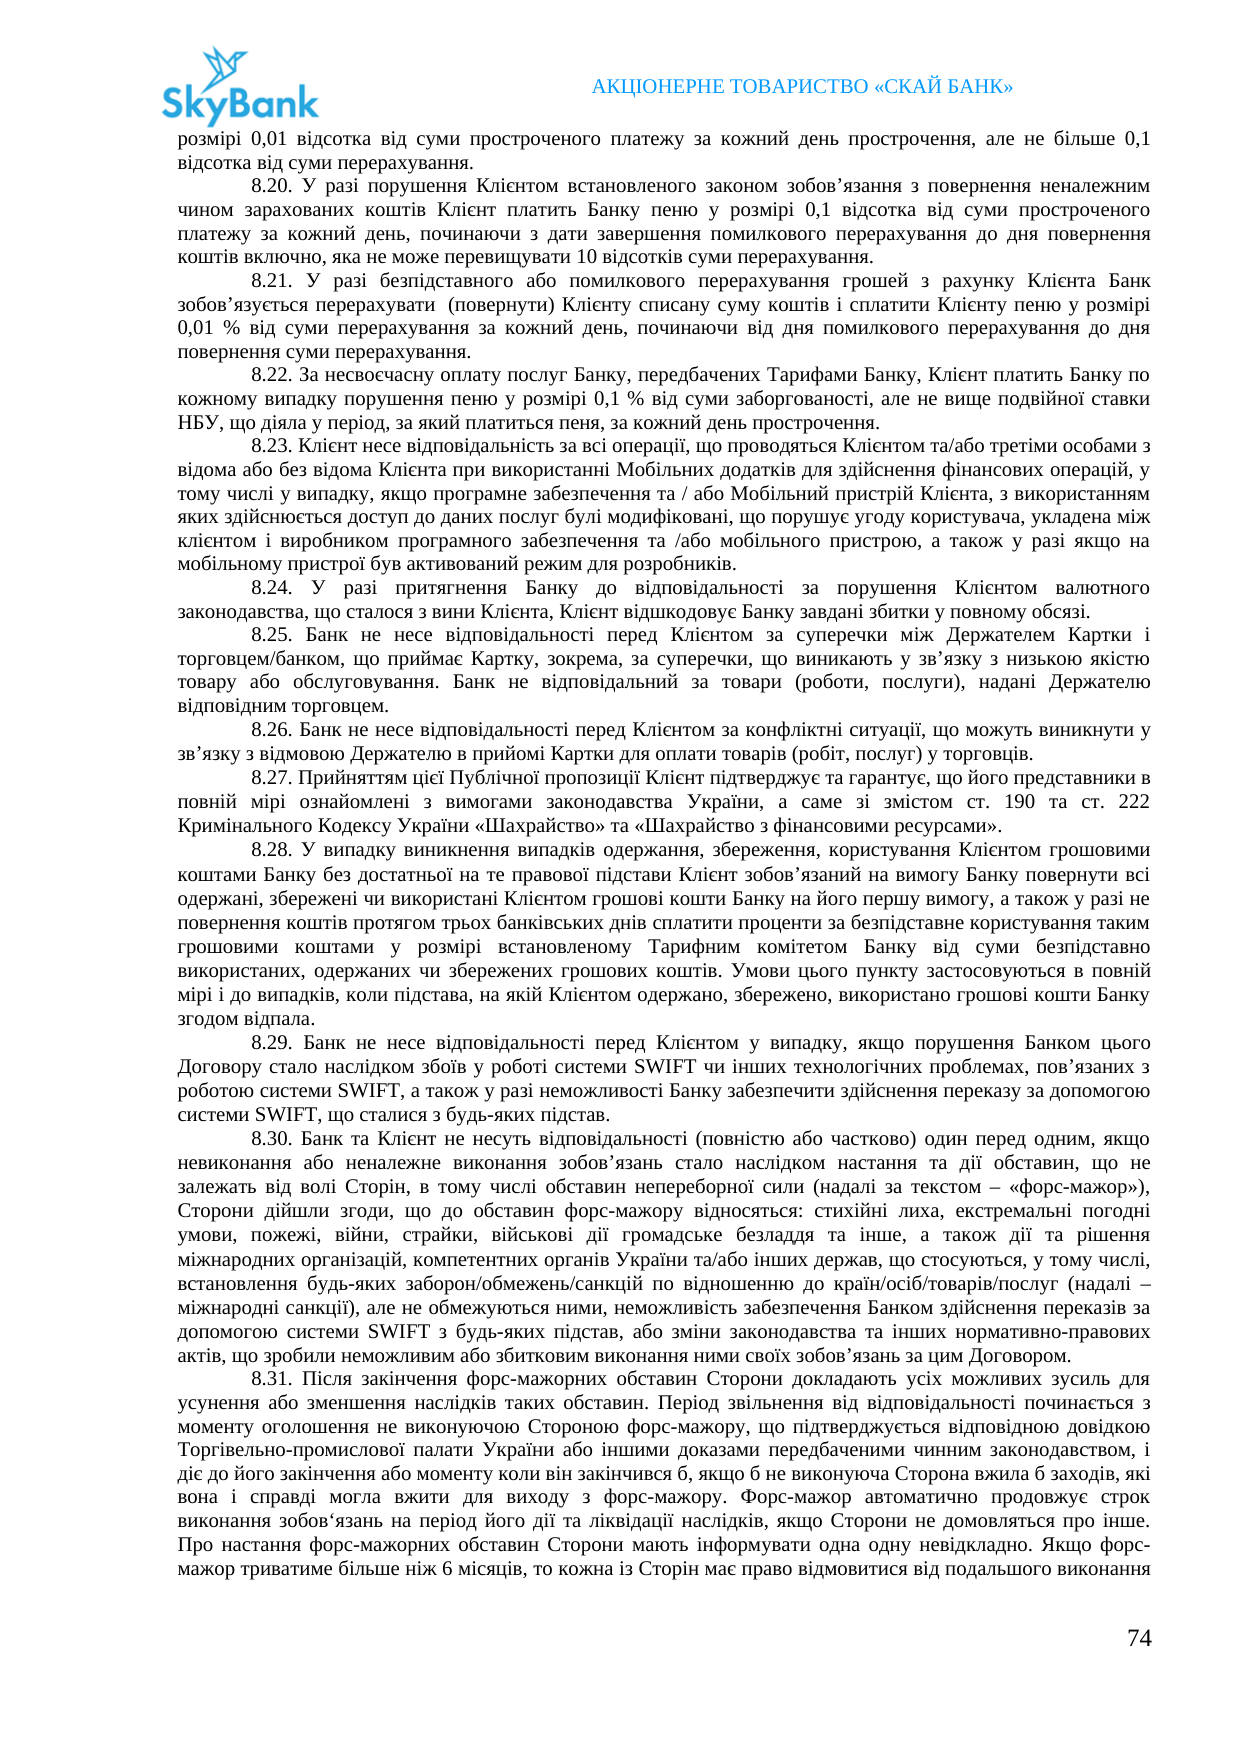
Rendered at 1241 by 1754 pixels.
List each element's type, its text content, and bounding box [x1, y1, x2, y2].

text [177, 127, 1152, 174]
text 8.26. Банк не несе відповідальності перед Клієнтом за конфліктні ситуації, що можуть виникнути у зв’язку з відмовою Держателю в прийомі Картки для оплати товарів (робіт, послуг) у торговців. [177, 717, 1152, 765]
text 8.27. Прийняттям цієї Публічної пропозиції Клієнт підтверджує та гарантує, що його представники в повній мірі ознайомлені з вимогами законодавства України, а саме зі змістом ст. 190 та ст. 222 Кримінального Кодексу України «Шахрайство» та «Шахрайство з фінансовими ресурсами». [177, 765, 1152, 837]
text 8.23. Клієнт несе відповідальність за всі операції, що проводяться Клієнтом та/або третіми особами з відома або без відома Клієнта при використанні Мобільних додатків для здійснення фінансових операцій, у тому числі у випадку, якщо програмне забезпечення та / або Мобільний пристрій Клієнта, з використанням яких здійснюється доступ до даних послуг булі модифіковані, що порушує угоду користувача, укладена між клієнтом і виробником програмного забезпечення та /або мобільного пристрою, а також у разі якщо на мобільному пристрої був активований режим для розробників. [177, 434, 1152, 575]
text 8.22. За несвоєчасну оплату послуг Банку, передбачених Тарифами Банку, Клієнт платить Банку по кожному випадку порушення пеню у розмірі 0,1 % від суми заборгованості, але не вище подвійної ставки НБУ, що діяла у період, за який платиться пеня, за кожний день прострочення. [177, 363, 1152, 434]
picture [142, 35, 349, 140]
text 8.21. У разі безпідставного або помилкового перерахування грошей з рахунку Клієнта Банк зобов’язується перерахувати (повернути) Клієнту списану суму коштів і сплатити Клієнту пеню у розмірі 0,01 % від суми перерахування за кожний день, починаючи від дня помилкового перерахування до дня повернення суми перерахування. [177, 268, 1152, 363]
text 8.28. У випадку виникнення випадків одержання, збереження, користування Клієнтом грошовими коштами Банку без достатньої на те правової підстави Клієнт зобов’язаний на вимогу Банку повернути всі одержані, збережені чи використані Клієнтом грошові кошти Банку на його першу вимогу, а також у разі не повернення коштів протягом трьох банківських днів сплатити проценти за безпідставне користування таким грошовими коштами у розмірі встановленому Тарифним комітетом Банку від суми безпідставно використаних, одержаних чи збережених грошових коштів. Умови цього пункту застосовуються в повній мірі і до випадків, коли підстава, на якій Клієнтом одержано, збережено, використано грошові кошти Банку згодом відпала. [177, 837, 1152, 1030]
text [177, 1367, 1152, 1579]
text 8.29. Банк не несе відповідальності перед Клієнтом у випадку, якщо порушення Банком цього Договору стало наслідком збоїв у роботі системи SWIFT чи інших технологічних проблемах, пов’язаних з роботою системи SWIFT, а також у разі неможливості Банку забезпечити здійснення переказу за допомогою системи SWIFT, що сталися з будь-яких підстав. [177, 1030, 1152, 1126]
text 8.24. У разі притягнення Банку до відповідальності за порушення Клієнтом валютного законодавства, що сталося з вини Клієнта, Клієнт відшкодовує Банку завдані збитки у повному обсязі. [177, 575, 1152, 623]
text 8.30. Банк та Клієнт не несуть відповідальності (повністю або частково) один перед одним, якщо невиконання або неналежне виконання зобов’язань стало наслідком настання та дії обставин, що не залежать від волі Сторін, в тому числі обставин непереборної сили (надалі за текстом – «форс-мажор»), Сторони дійшли згоди, що до обставин форс-мажору відносяться: стихійні лиха, екстремальні погодні умови, пожежі, війни, страйки, військові дії громадське безладдя та інше, а також дії та рішення міжнародних організацій, компетентних органів України та/або інших держав, що стосуються, у тому числі, встановлення будь-яких заборон/обмежень/санкцій по відношенню до країн/осіб/товарів/послуг (надалі – міжнародні санкції), але не обмежуються ними, неможливість забезпечення Банком здійснення переказів за допомогою системи SWIFT з будь-яких підстав, або зміни законодавства та інших нормативно-правових актів, що зробили неможливим або збитковим виконання ними своїх зобов’язань за цим Договором. [177, 1126, 1152, 1367]
text 8.20. У разі порушення Клієнтом встановленого законом зобов’язання з повернення неналежним чином зарахованих коштів Клієнт платить Банку пеню у розмірі 0,1 відсотка від суми простроченого платежу за кожний день, починаючи з дати завершення помилкового перерахування до дня повернення коштів включно, яка не може перевищувати 10 відсотків суми перерахування. [177, 174, 1152, 268]
text 8.25. Банк не несе відповідальності перед Клієнтом за суперечки між Держателем Картки і торговцем/банком, що приймає Картку, зокрема, за суперечки, що виникають у зв’язку з низькою якістю товару або обслуговування. Банк не відповідальний за товари (роботи, послуги), надані Держателю відповідним торговцем. [177, 623, 1152, 717]
